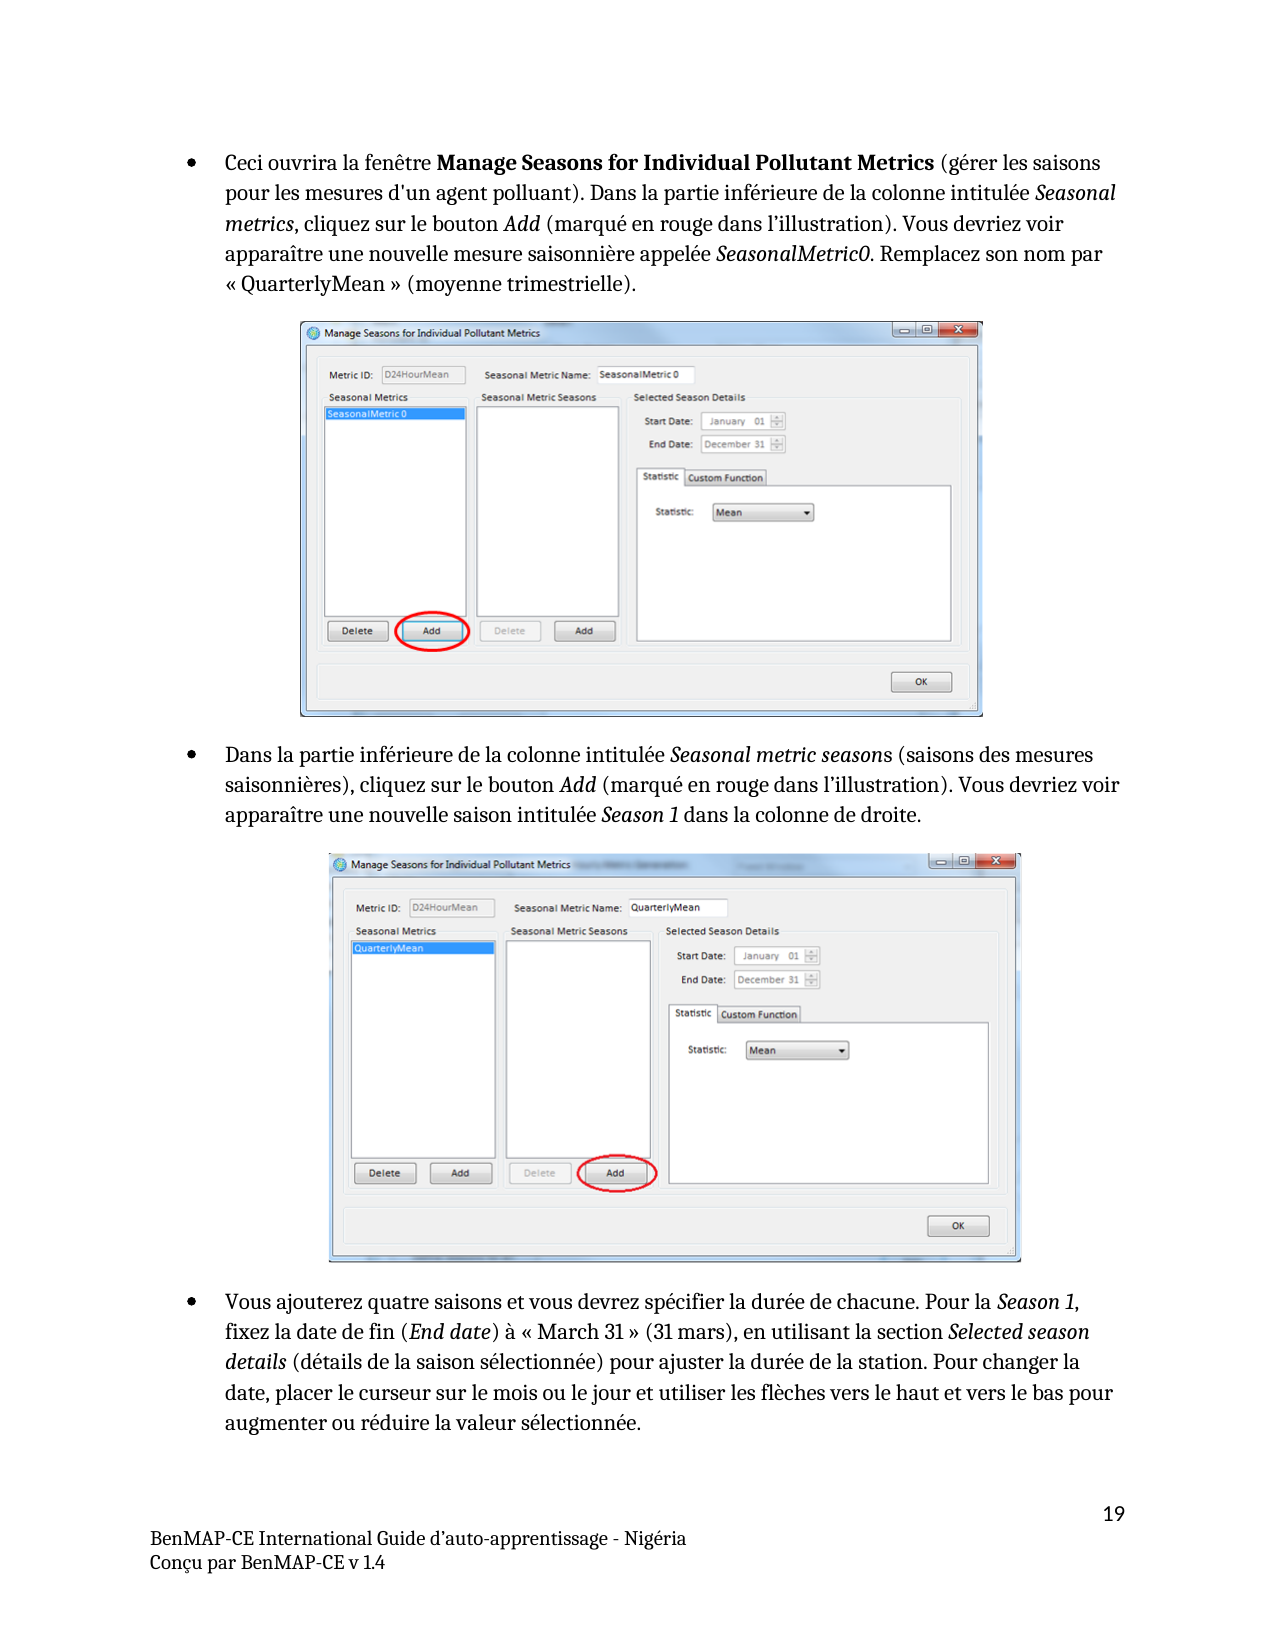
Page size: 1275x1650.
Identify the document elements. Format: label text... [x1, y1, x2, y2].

picture [300, 321, 983, 717]
list Dans la partie inférieure de la colonne intitulée Seasonal metric seasons (saisons des mesures saisonnières), cliquez sur le bouton Add (marqué en rouge dans l’illustration). Vous devriez voir apparaître une nouvelle saison intitulée Season 1 dans la colonne de droite. [187, 742, 1125, 828]
list Vous ajouterez quatre saisons et vous devrez spécifier la durée de chacune. Pour la Season 1, fixez la date de fin (End date) à « March 31 » (31 mars), en utilisant la section Selected season details (détails de la saison sélectionnée) pour ajuster la durée de la station. Pour changer la date, placer le curseur sur le mois ou le jour et utiliser les flèches vers le haut et vers le bas pour augmenter ou réduire la valeur sélectionnée. [187, 1289, 1125, 1436]
list Ceci ouvrira la fenêtre Manage Seasons for Individual Pollutant Metrics (gérer les saisons pour les mesures d'un agent polluant). Dans la partie inférieure de la colonne intitulée Seasonal metrics, cliquez sur le bouton Add (marqué en rouge dans l’illustration). Vous devriez voir apparaître une nouvelle mesure saisonnière appelée SeasonalMetric0. Remplacez son nom par « QuarterlyMean » (moyenne trimestrielle). [187, 150, 1125, 297]
picture [328, 853, 1022, 1264]
